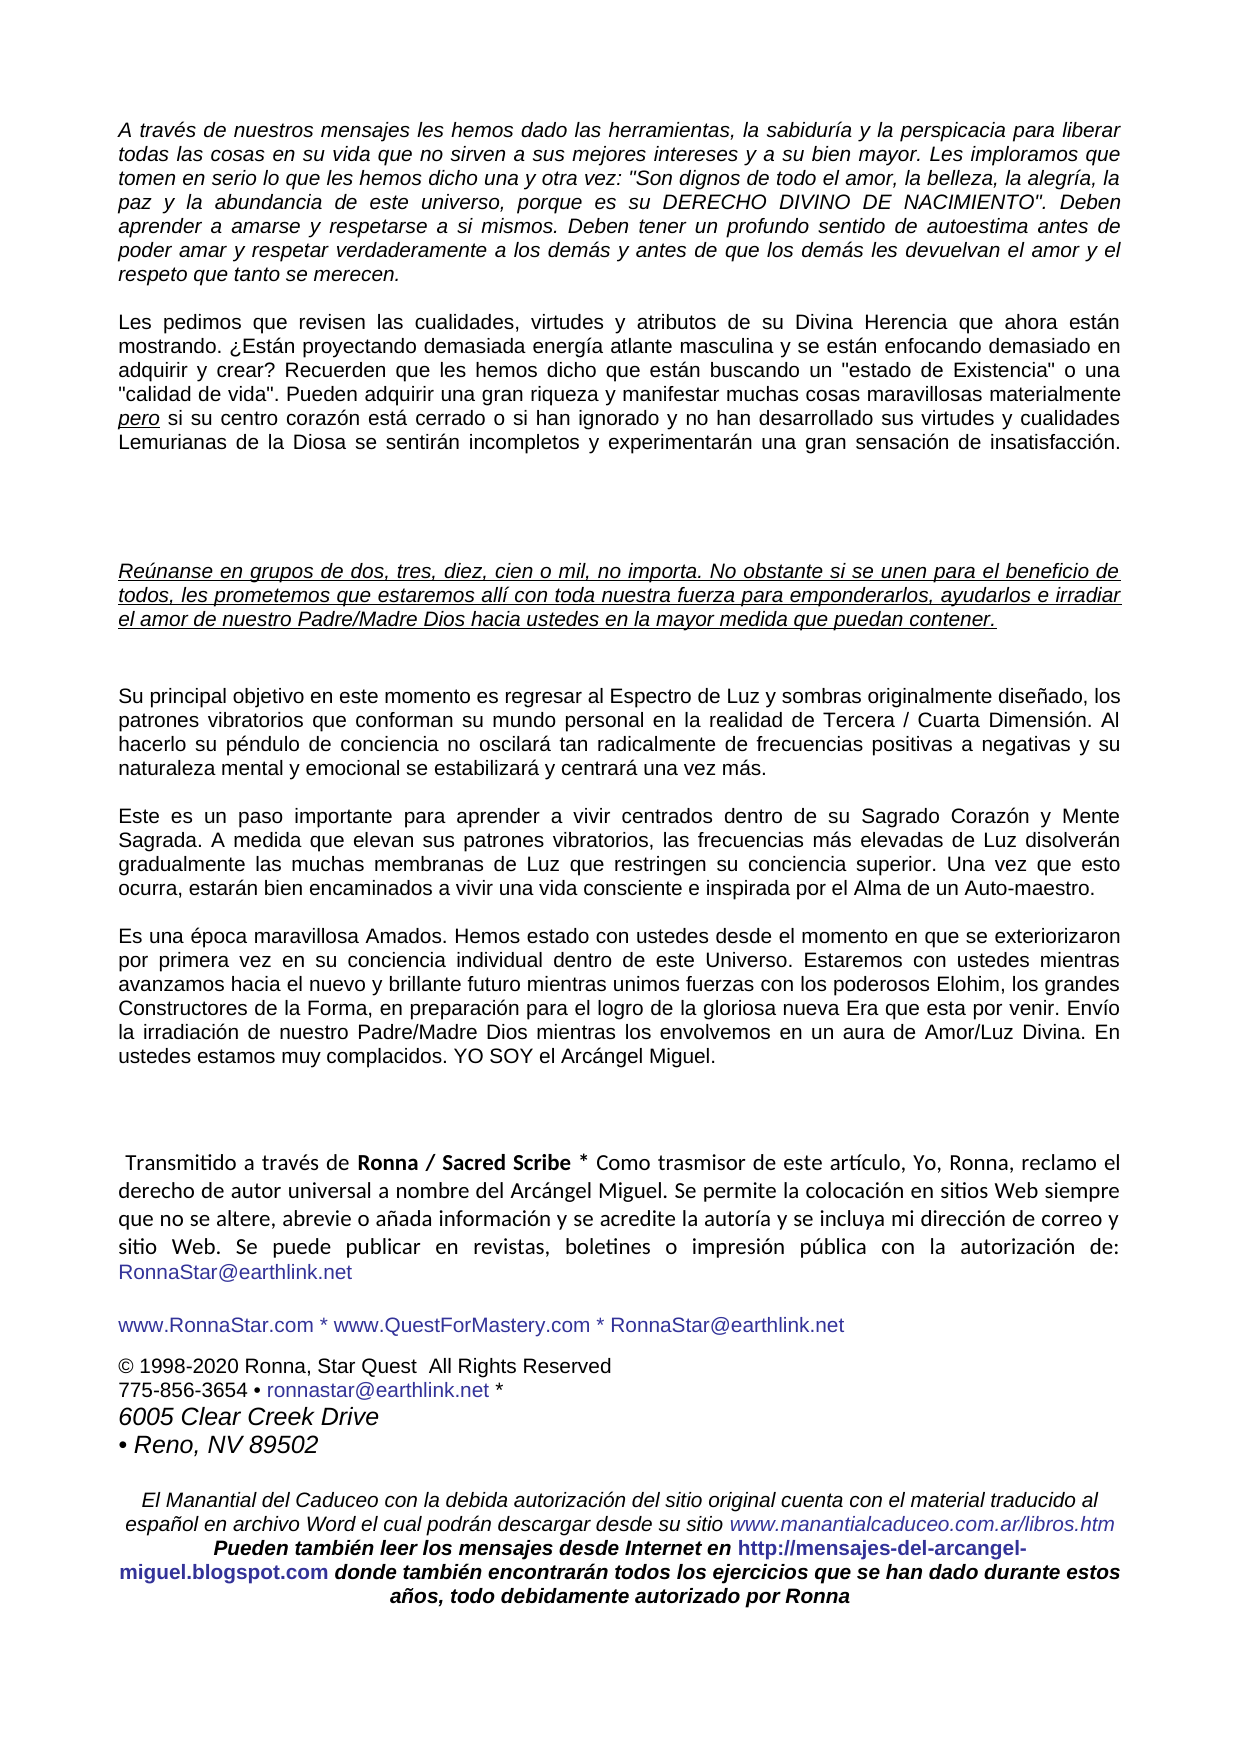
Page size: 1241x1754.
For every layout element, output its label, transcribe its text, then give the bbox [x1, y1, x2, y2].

text Pueden también leer los mensajes desde Internet en http://mensajes-del-arcangel-miguel.blogspot.com donde también encontrarán todos los ejercicios que se han dado durante estos años, todo debidamente autorizado por Ronna [118, 1536, 1122, 1608]
text • [118, 1402, 1122, 1459]
text Es una época maravillosa Amados. Hemos estado con ustedes desde el momento en que se exteriorizaron por primera vez en su conciencia individual dentro de este Universo. Estaremos con ustedes mientras avanzamos hacia el nuevo y brillante futuro mientras unimos fuerzas con los poderosos Elohim, los grandes Constructores de la Forma, en preparación para el logro de la gloriosa nueva Era que esta por venir. Envío la irradiación de nuestro Padre/Madre Dios mientras los envolvemos en un aura de Amor/Luz Divina. En ustedes estamos muy complacidos. YO SOY el Arcángel Miguel. [118, 924, 1122, 1068]
text www.RonnaStar.com * www.QuestForMastery.com * RonnaStar@earthlink.net [118, 1313, 1122, 1337]
text Reúnanse en grupos de dos, tres, diez, cien o mil, no importa. No obstante si se unen para el beneficio de todos, les prometemos que estaremos allí con toda nuestra fuerza para emponderarlos, ayudarlos e irradiar el amor de nuestro Padre/Madre Dios hacia ustedes en la mayor medida que puedan contener. [118, 605, 1122, 631]
text Les pedimos que revisen las cualidades, virtudes y atributos de su Divina Herencia que ahora están mostrando. ¿Están proyectando demasiada energía atlante masculina y se están enfocando demasiado en adquirir y crear? Recuerden que les hemos dicho que están buscando un "estado de Existencia" o una "calidad de vida". Pueden adquirir una gran riqueza y manifestar muchas cosas maravillosas materialmente pero si su centro corazón está cerrado o si han ignorado y no han desarrollado sus virtudes y cualidades Lemurianas de la Diosa se sentirán incompletos y experimentarán una gran sensación de insatisfacción. [118, 310, 1122, 530]
text Su principal objetivo en este momento es regresar al Espectro de Luz y sombras originalmente diseñado, los patrones vibratorios que conforman su mundo personal en la realidad de Tercera / Cuarta Dimensión. Al hacerlo su péndulo de conciencia no oscilará tan radicalmente de frecuencias positivas a negativas y su naturaleza mental y emocional se estabilizará y centrará una vez más. [118, 684, 1122, 780]
text El Manantial del Caduceo con la debida autorización del sitio original cuenta con el material traducido al español en archivo Word el cual podrán descargar desde su sitio www.manantialcaduceo.com.ar/libros.htm [118, 1459, 1122, 1536]
text Este es un paso importante para aprender a vivir centrados dentro de su Sagrado Corazón y Mente Sagrada. A medida que elevan sus patrones vibratorios, las frecuencias más elevadas de Luz disolverán gradualmente las muchas membranas de Luz que restringen su conciencia superior. Una vez que esto ocurra, estarán bien encaminados a vivir una vida consciente e inspirada por el Alma de un Auto-maestro. [118, 804, 1122, 900]
text Transmitido a través de Ronna / Sacred Scribe * Como trasmisor de este artículo, Yo, Ronna, reclamo el derecho de autor universal a nombre del Arcángel Miguel. Se permite la colocación en sitios Web siempre que no se altere, abrevie o añada información y se acredite la autoría y se incluya mi dirección de correo y sitio Web. Se puede publicar en revistas, boletines o impresión pública con la autorización de: RonnaStar@earthlink.net [118, 1148, 1122, 1284]
text A través de nuestros mensajes les hemos dado las herramientas, la sabiduría y la perspicacia para liberar todas las cosas en su vida que no sirven a sus mejores intereses y a su bien mayor. Les imploramos que tomen en serio lo que les hemos dicho una y otra vez: "Son dignos de todo el amor, la belleza, la alegría, la paz y la abundancia de este universo, porque es su DERECHO DIVINO DE NACIMIENTO". Deben aprender a amarse y respetarse a si mismos. Deben tener un profundo sentido de autoestima antes de poder amar y respetar verdaderamente a los demás y antes de que los demás les devuelvan el amor y el respeto que tanto se merecen. [118, 118, 1122, 286]
text Reúnanse en grupos de dos, tres, diez, cien o mil, no importa. No obstante si se unen para el beneficio de todos, les prometemos que estaremos allí con toda nuestra fuerza para emponderarlos, ayudarlos e irradiar el amor de nuestro Padre/Madre Dios hacia ustedes en la mayor medida que puedan contener. [118, 559, 1122, 604]
text © 1998-2020 Ronna, Star Quest All Rights Reserved 775-856-3654 • ronnastar@earthlink.net * [503, 1354, 1122, 1402]
